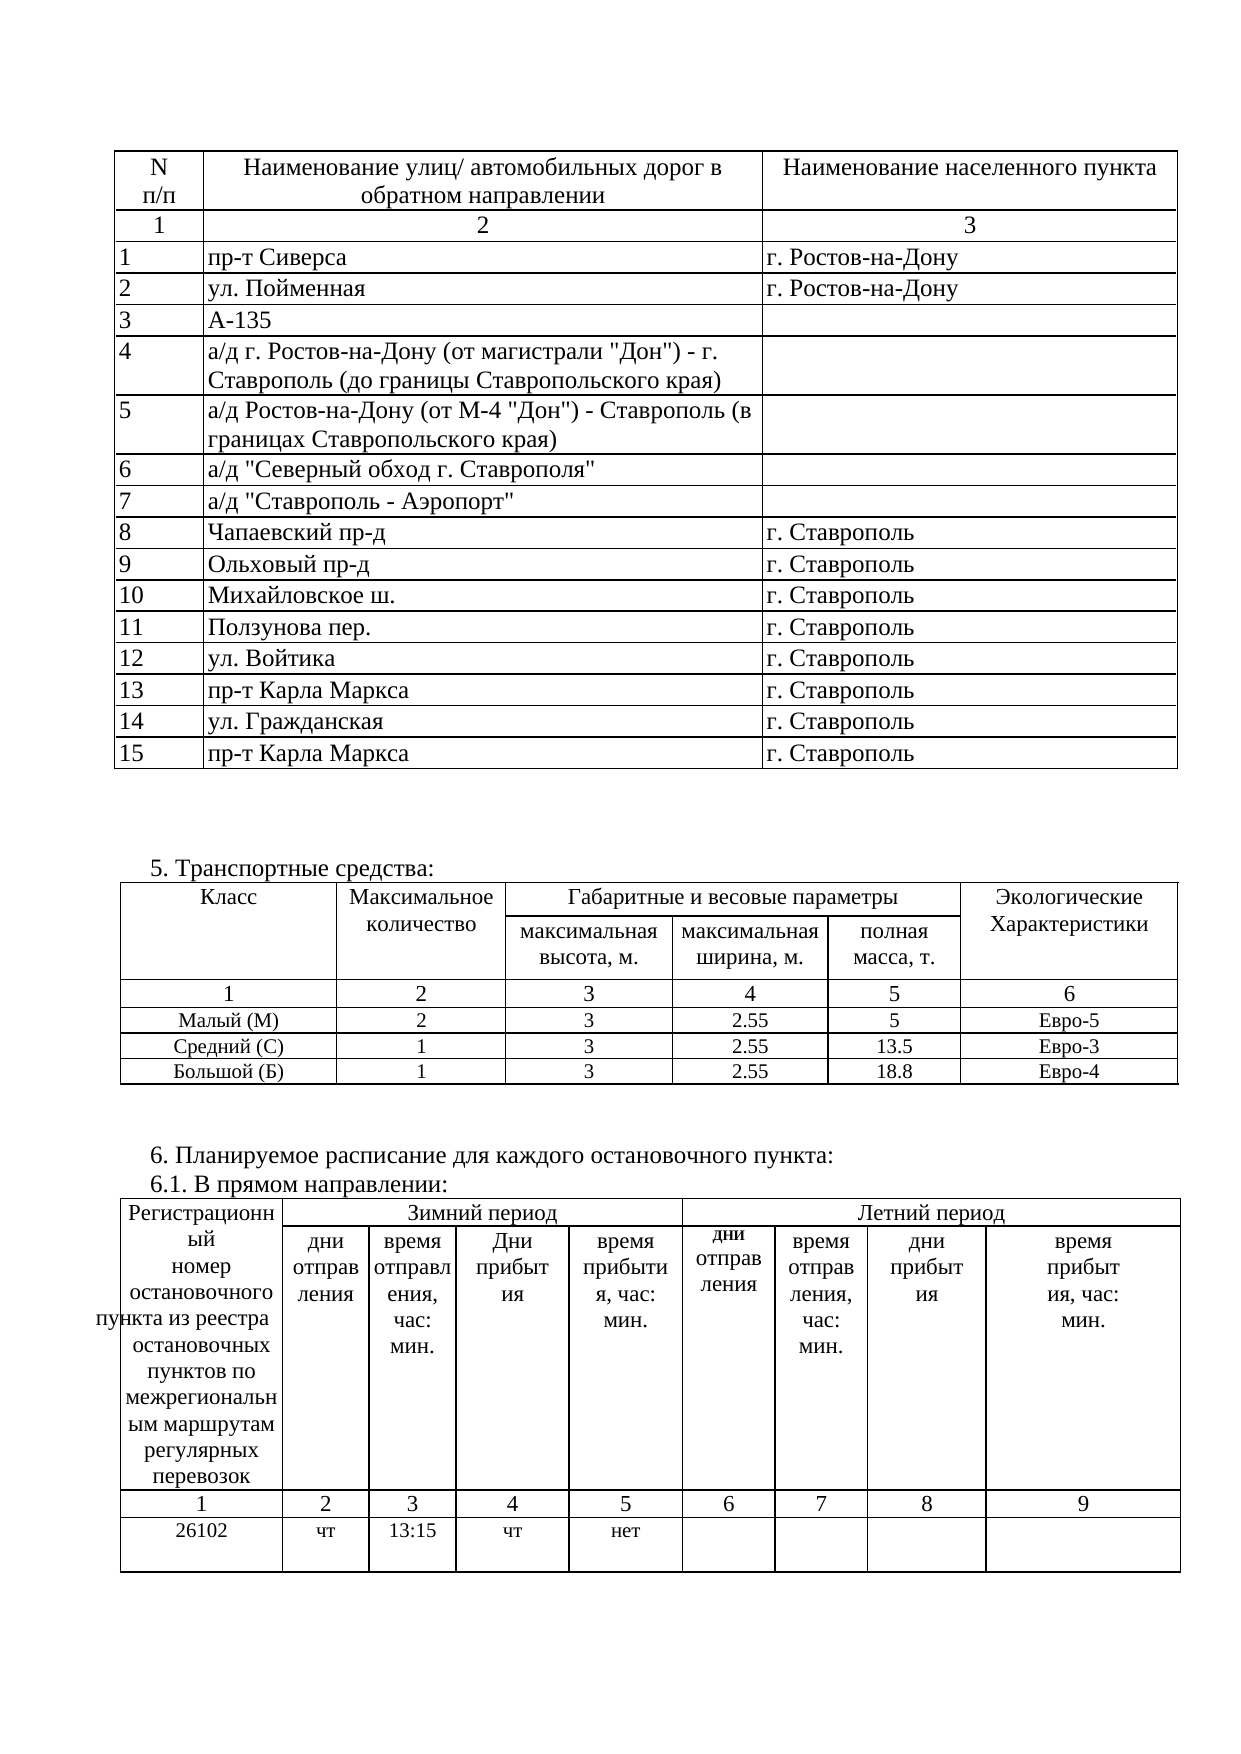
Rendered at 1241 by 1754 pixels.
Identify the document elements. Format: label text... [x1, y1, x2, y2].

table_cell 9 [115, 549, 203, 579]
table_cell пр-т Карла Маркса [204, 675, 762, 705]
table_cell [683, 1518, 774, 1571]
table_cell 13:15 [370, 1518, 455, 1571]
table_cell 2.55 [673, 1059, 827, 1083]
table_cell 7 [115, 486, 203, 516]
table_cell 12 [115, 643, 203, 673]
table_header Зимний период [283, 1199, 682, 1225]
table_cell нет [570, 1518, 682, 1571]
table_cell 3 [506, 1008, 672, 1032]
table_cell 3 [763, 209, 1177, 241]
table_cell максимальная ширина, м. [673, 917, 827, 978]
table_cell 6 [115, 454, 203, 484]
table_cell 2 [115, 273, 203, 303]
table_cell 3 [506, 1059, 672, 1083]
table_cell 8 [115, 517, 203, 547]
table_cell Михайловское ш. [204, 581, 762, 610]
table_cell 2 [283, 1491, 368, 1517]
table_cell ул. Войтика [204, 643, 762, 673]
table_cell ДНИ отправ ления [683, 1227, 774, 1489]
table_cell 3 [370, 1491, 455, 1517]
table_cell 1 [121, 1491, 282, 1517]
table_cell Чапаевский пр-д [204, 518, 762, 547]
text 5. Транспортные средства: [150, 853, 1090, 882]
table_cell чт [283, 1518, 368, 1571]
table_cell а/д "Ставрополь - Аэропорт" [204, 486, 762, 516]
table_cell чт [457, 1518, 568, 1571]
table_cell Евро-3 [961, 1034, 1177, 1058]
table_cell 15 [115, 737, 203, 768]
table_cell время прибыти я, час: мин. [570, 1227, 682, 1489]
table_cell Евро-5 [961, 1008, 1177, 1032]
table_cell г. Ставрополь [763, 548, 1177, 579]
table_cell а/д Ростов-на-Дону (от М-4 "Дон") - Ставрополь (в границах Ставропольского края) [204, 396, 762, 453]
table_cell 1 [121, 980, 336, 1006]
text 6. Планируемое расписание для каждого остановочного пункта: [150, 1140, 1090, 1169]
table_cell пр-т Карла Маркса [204, 738, 762, 768]
table_cell г. Ставрополь [763, 579, 1177, 610]
table_header Габаритные и весовые параметры [506, 883, 960, 915]
table_cell 13 [115, 674, 203, 705]
table_cell [868, 1518, 985, 1571]
table_cell [987, 1518, 1180, 1571]
table_cell время прибыт ия, час: мин. [987, 1227, 1180, 1489]
table_cell 5 [829, 980, 960, 1006]
table_cell 26102 [121, 1518, 282, 1571]
table_cell А-135 [204, 305, 762, 335]
table_cell 4 [673, 980, 827, 1006]
table_cell 2 [337, 980, 505, 1006]
table_cell Большой (Б) [121, 1059, 336, 1083]
table_cell 5 [115, 395, 203, 453]
table_cell 6 [683, 1491, 774, 1517]
table_cell 9 [987, 1491, 1180, 1517]
table_cell время отправ ления, час: мин. [776, 1227, 867, 1489]
table_cell г. Ставрополь [763, 673, 1177, 705]
table_cell г. Ставрополь [763, 705, 1177, 736]
table_cell 2.55 [673, 1008, 827, 1032]
table_cell 2 [337, 1008, 505, 1032]
table_cell дни отправ ления [283, 1227, 368, 1489]
table_cell время отправл ения, час: мин. [370, 1227, 455, 1489]
table_cell 5 [829, 1008, 960, 1032]
table_cell 13.5 [829, 1034, 960, 1058]
table_cell 5 [570, 1491, 682, 1517]
table_cell а/д г. Ростов-на-Дону (от магистрали "Дон") - г. Ставрополь (до границы Ставропольского края) [204, 337, 762, 394]
table_cell [763, 453, 1177, 484]
table_cell 3 [506, 1034, 672, 1058]
table_cell [776, 1518, 867, 1571]
table_cell г. Ставрополь [763, 516, 1177, 547]
table_cell максимальная высота, м. [506, 917, 672, 978]
table_cell ул. Пойменная [204, 274, 762, 303]
table_header N п/п [115, 152, 203, 209]
table_cell Средний (С) [121, 1034, 336, 1058]
table_cell Ползунова пер. [204, 612, 762, 642]
table_header Класс [121, 883, 336, 978]
table_cell 4 [457, 1491, 568, 1517]
table_cell [763, 335, 1177, 394]
table_cell [763, 485, 1177, 516]
table_cell г. Ставрополь [763, 610, 1177, 642]
table_cell г. Ростов-на-Дону [763, 241, 1177, 272]
table_cell 3 [115, 305, 203, 335]
table_header Максимальное количество [337, 883, 505, 978]
table_cell г. Ставрополь [763, 642, 1177, 673]
table_cell 2.55 [673, 1034, 827, 1058]
table_header Наименование населенного пункта [763, 152, 1177, 209]
table_header Наименование улиц/ автомобильных дорог в обратном направлении [204, 152, 762, 209]
table_cell 7 [776, 1491, 867, 1517]
table_cell 18.8 [829, 1059, 960, 1083]
text 6.1. В прямом направлении: [150, 1169, 1090, 1197]
table_cell 1 [115, 242, 203, 272]
table_cell 6 [961, 980, 1177, 1006]
table_cell ул. Гражданская [204, 706, 762, 736]
table_cell г. Ставрополь [763, 736, 1177, 768]
table_cell 3 [506, 980, 672, 1006]
table_cell 1 [337, 1059, 505, 1083]
table_cell Малый (М) [121, 1008, 336, 1032]
table_header Летний период [683, 1199, 1180, 1225]
table_cell полная масса, т. [829, 917, 960, 978]
table_cell Евро-4 [961, 1059, 1177, 1083]
table_cell а/д "Северный обход г. Ставрополя" [204, 455, 762, 484]
table_cell пр-т Сиверса [204, 242, 762, 272]
table_cell г. Ростов-на-Дону [763, 272, 1177, 303]
table_cell 4 [115, 336, 203, 394]
table_cell 11 [115, 611, 203, 642]
table_cell [763, 394, 1177, 453]
table_cell Ольховый пр-д [204, 549, 762, 579]
table_cell 10 [115, 580, 203, 610]
table_cell [763, 304, 1177, 335]
table_cell 1 [337, 1034, 505, 1058]
table_cell 14 [115, 706, 203, 736]
table_cell 2 [204, 211, 762, 241]
table_cell 1 [115, 210, 203, 241]
table_cell Дни прибыт ия [457, 1227, 568, 1489]
table_cell дни прибыт ия [868, 1227, 985, 1489]
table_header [121, 1199, 282, 1489]
table_cell 8 [868, 1491, 985, 1517]
table_header Экологические Характеристики [961, 883, 1177, 978]
